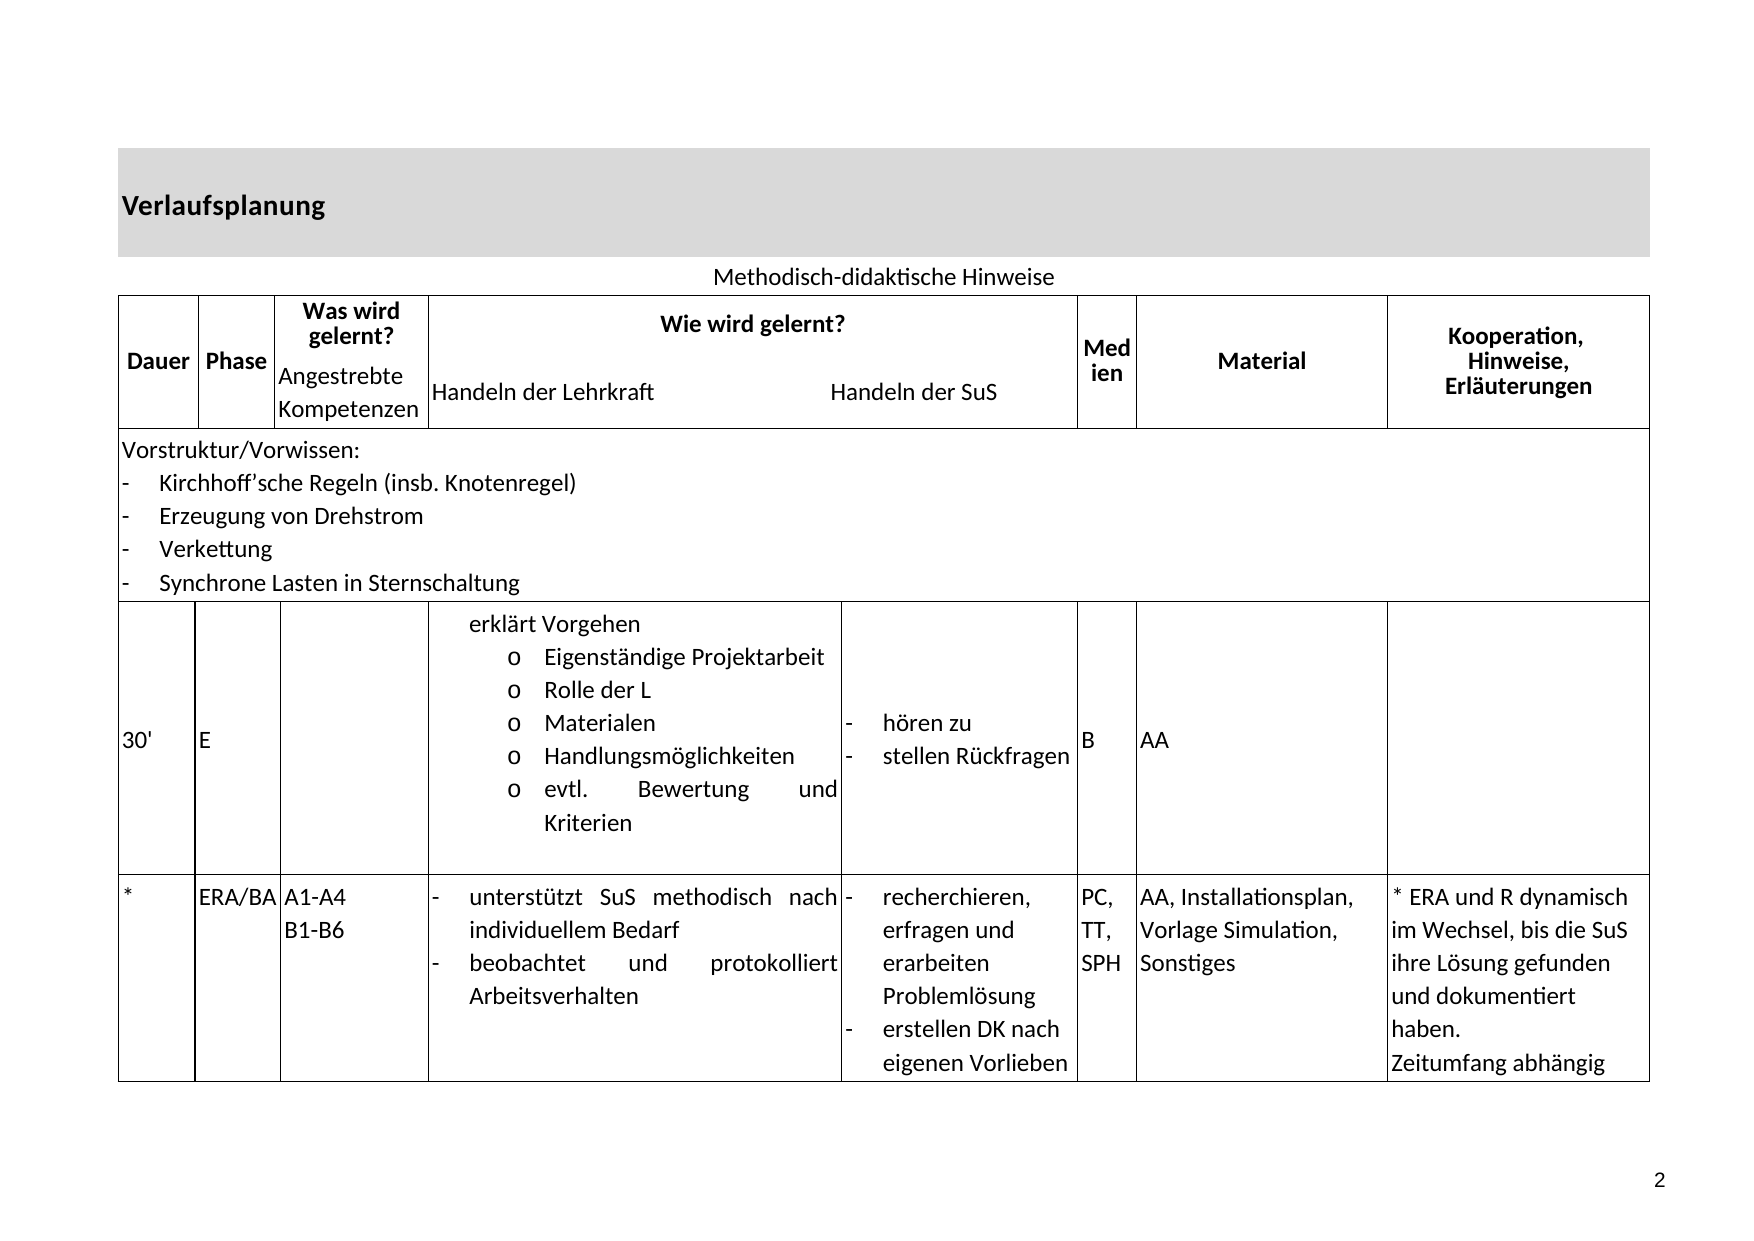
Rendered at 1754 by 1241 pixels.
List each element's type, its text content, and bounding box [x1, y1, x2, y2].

table_cell B [1078, 602, 1136, 874]
table_cell Handeln der SuS [827, 353, 1077, 427]
table_cell Medien [1078, 296, 1136, 427]
table_cell Handeln der Lehrkraft [429, 353, 827, 427]
table_cell Methodisch-didaktische Hinweise [118, 257, 1650, 295]
table_cell unterstützt SuS methodisch nach individuellem Bedarf beobachtet und protokolliert Arbeitsverhalten [429, 875, 841, 1081]
table_cell Kooperation, Hinweise, Erläuterungen [1388, 296, 1649, 427]
table_header Verlaufsplanung [118, 148, 1650, 257]
table_cell hören zu stellen Rückfragen [842, 602, 1077, 874]
table_cell PC, TT, SPH [1078, 875, 1136, 1081]
table_cell [281, 602, 428, 874]
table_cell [1388, 875, 1649, 1081]
table_cell 30' [119, 602, 194, 874]
table_cell * [119, 875, 194, 1081]
table_cell Vorstruktur/Vorwissen: Kirchhoff’sche Regeln (insb. Knotenregel) Erzeugung von Drehstrom Verkettung Synchrone Lasten in Sternschaltung [119, 429, 1649, 601]
table_cell Material [1137, 296, 1387, 427]
table_cell Dauer [119, 296, 198, 427]
table_cell Phase [199, 296, 274, 427]
table_cell [1388, 602, 1649, 874]
table_cell ERA/BA [196, 875, 280, 1081]
table_cell AA, Installationsplan, Vorlage Simulation, Sonstiges [1137, 875, 1387, 1081]
table_cell recherchieren, erfragen und erarbeiten Problemlösung erstellen DK nach eigenen Vorlieben [842, 875, 1077, 1081]
table_cell AA [1137, 602, 1387, 874]
table_cell Angestrebte Kompetenzen [275, 353, 428, 427]
table_cell Was wird gelernt? [275, 296, 428, 353]
table_cell Wie wird gelernt? [429, 296, 1077, 353]
table_cell A1-A4 B1-B6 [281, 875, 428, 1081]
table_cell E [196, 602, 280, 874]
table_cell erklärt Vorgehen Eigenständige Projektarbeit Rolle der L Materialen Handlungsmöglichkeiten evtl. Bewertung und Kriterien [429, 602, 841, 874]
